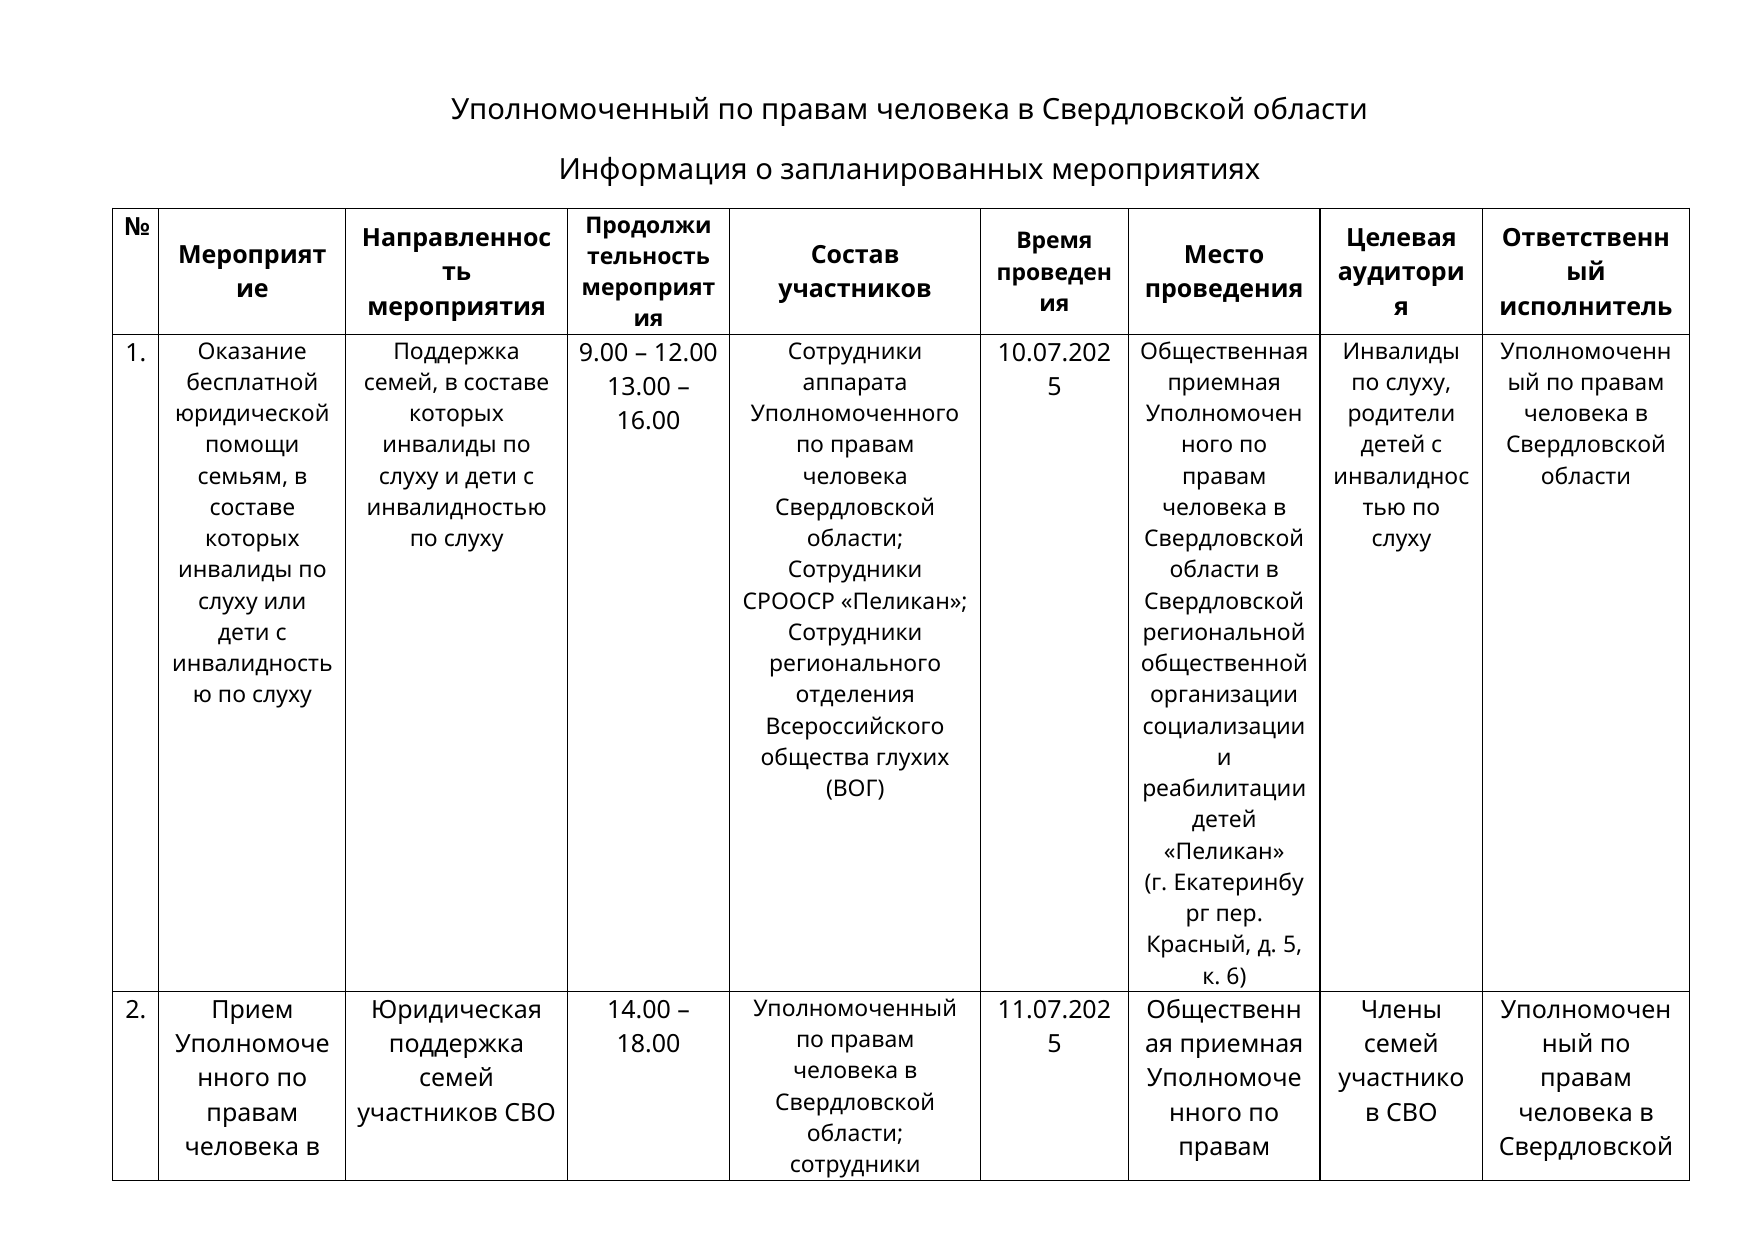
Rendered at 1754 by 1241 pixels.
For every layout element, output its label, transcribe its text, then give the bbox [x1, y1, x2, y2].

text Информация о запланированных мероприятиях [124, 148, 1695, 188]
table_cell Инвалиды по слуху, родители детей с инвалидностью по слуху [1321, 335, 1482, 991]
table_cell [346, 992, 567, 1179]
table_cell 2. [113, 992, 158, 1179]
text Уполномоченный по правам человека в Свердловской области [124, 89, 1695, 128]
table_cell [1321, 992, 1482, 1179]
table_cell 9.00 – 12.00 13.00 – 16.00 [568, 335, 729, 991]
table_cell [730, 992, 980, 1179]
table_cell Сотрудники аппарата Уполномоченного по правам человека Свердловской области; Сотрудники СРООСР «Пеликан»; Сотрудники регионального отделения Всероссийского общества глухих (ВОГ) [730, 335, 980, 991]
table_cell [159, 992, 345, 1179]
table_header Место проведения [1129, 209, 1319, 334]
table_cell Поддержка семей, в составе которых инвалиды по слуху и дети с инвалидностью по слуху [346, 335, 567, 991]
table_header Время проведения [981, 209, 1128, 334]
table_header Состав участников [730, 209, 980, 334]
table_cell 1. [113, 335, 158, 991]
table_cell 11.07.2025 [981, 992, 1128, 1179]
table_header № [113, 209, 158, 334]
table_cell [1129, 992, 1319, 1179]
table_header Продолжи тельность мероприятия [568, 209, 729, 334]
table_header Направленность мероприятия [346, 209, 567, 334]
table_header Целевая аудитория [1321, 209, 1482, 334]
table_cell Уполномоченный по правам человека в Свердловской области [1483, 335, 1689, 991]
table_cell Общественная приемная Уполномоченного по правам человека в Свердловской области в Свердловской региональной общественной организации социализации и реабилитации детей «Пеликан» (г. Екатеринбург пер. Красный, д. 5, к. 6) [1129, 335, 1319, 991]
table_header Мероприятие [159, 209, 345, 334]
table_header Ответственный исполнитель [1483, 209, 1689, 334]
table_cell 10.07.2025 [981, 335, 1128, 991]
table_cell 14.00 – 18.00 [568, 992, 729, 1179]
table_cell Оказание бесплатной юридической помощи семьям, в составе которых инвалиды по слуху или дети с инвалидностью по слуху [159, 335, 345, 991]
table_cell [1483, 992, 1689, 1179]
